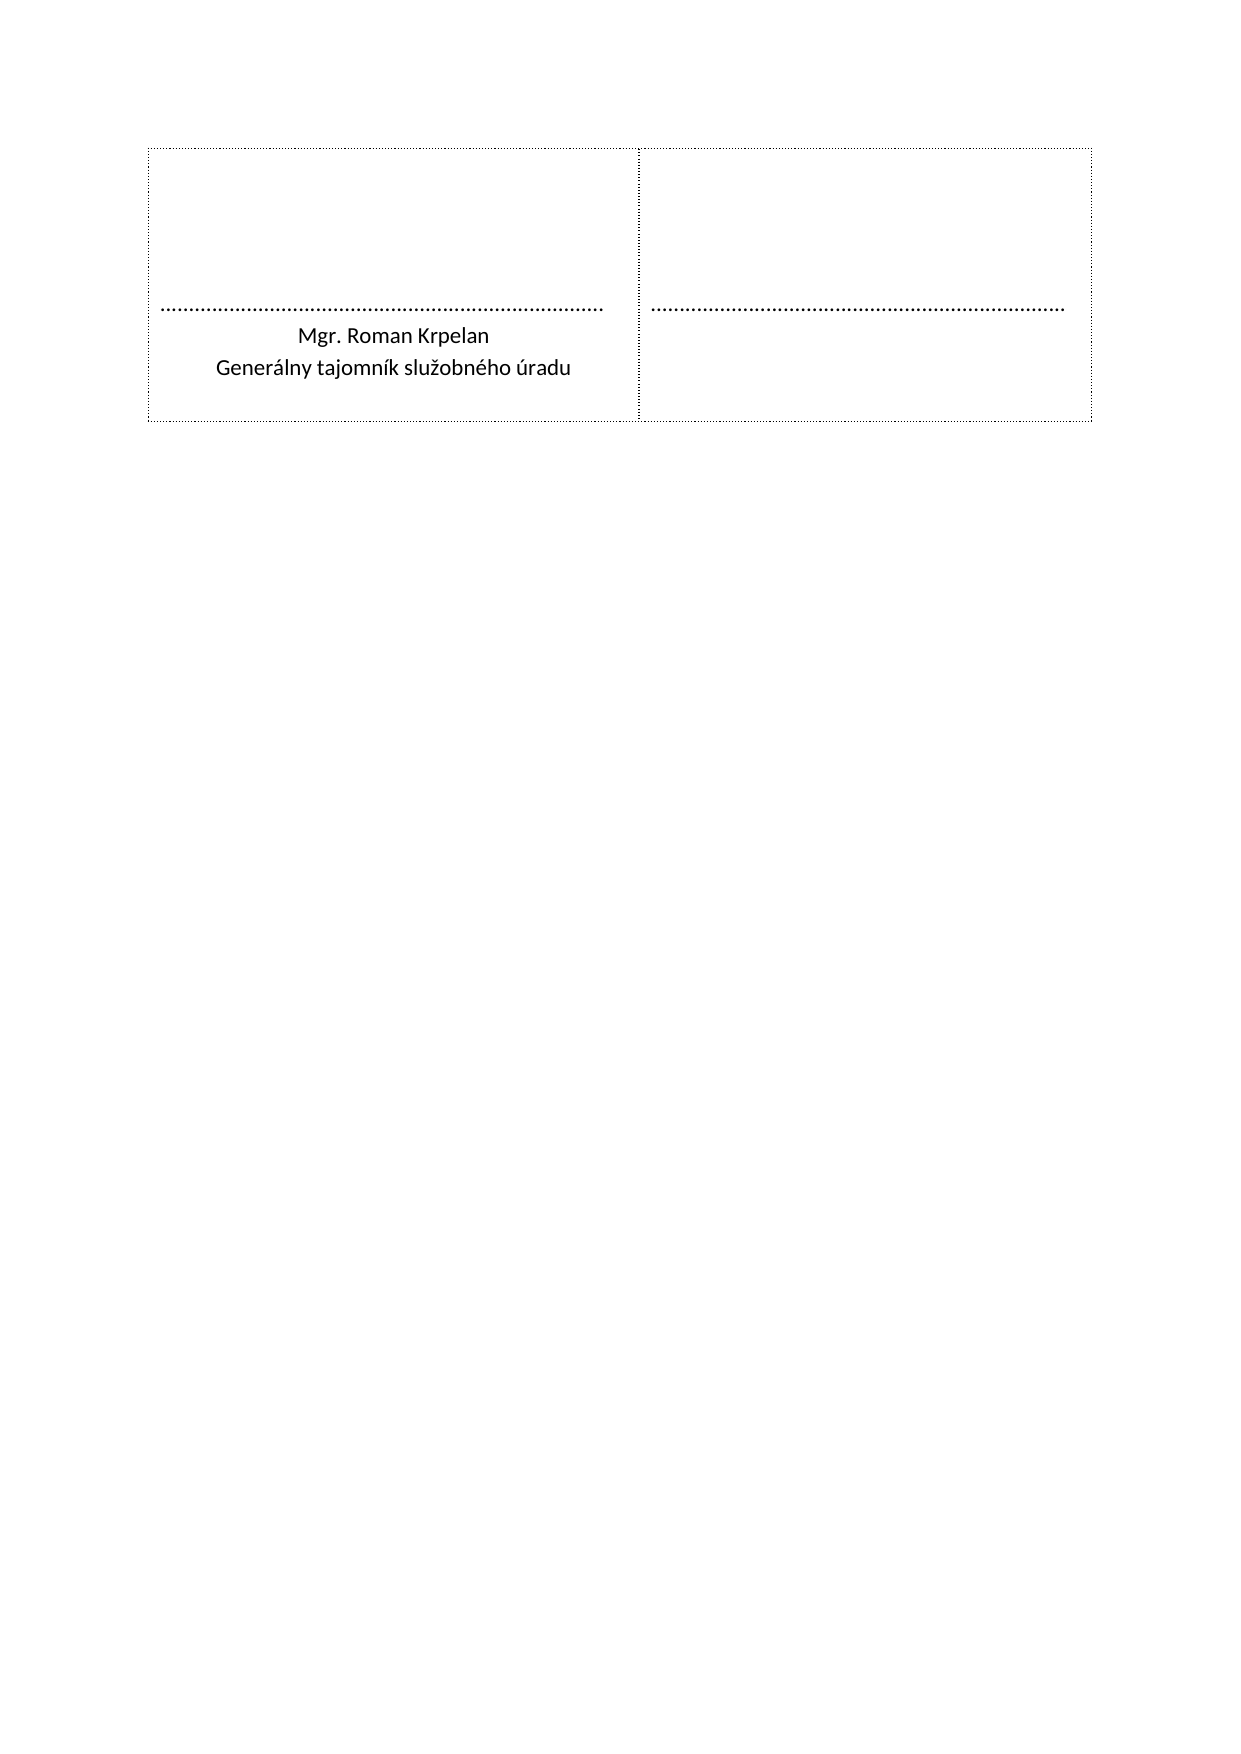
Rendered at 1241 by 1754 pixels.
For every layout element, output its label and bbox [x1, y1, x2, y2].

table_cell [639, 148, 1092, 421]
table_cell [148, 148, 639, 421]
